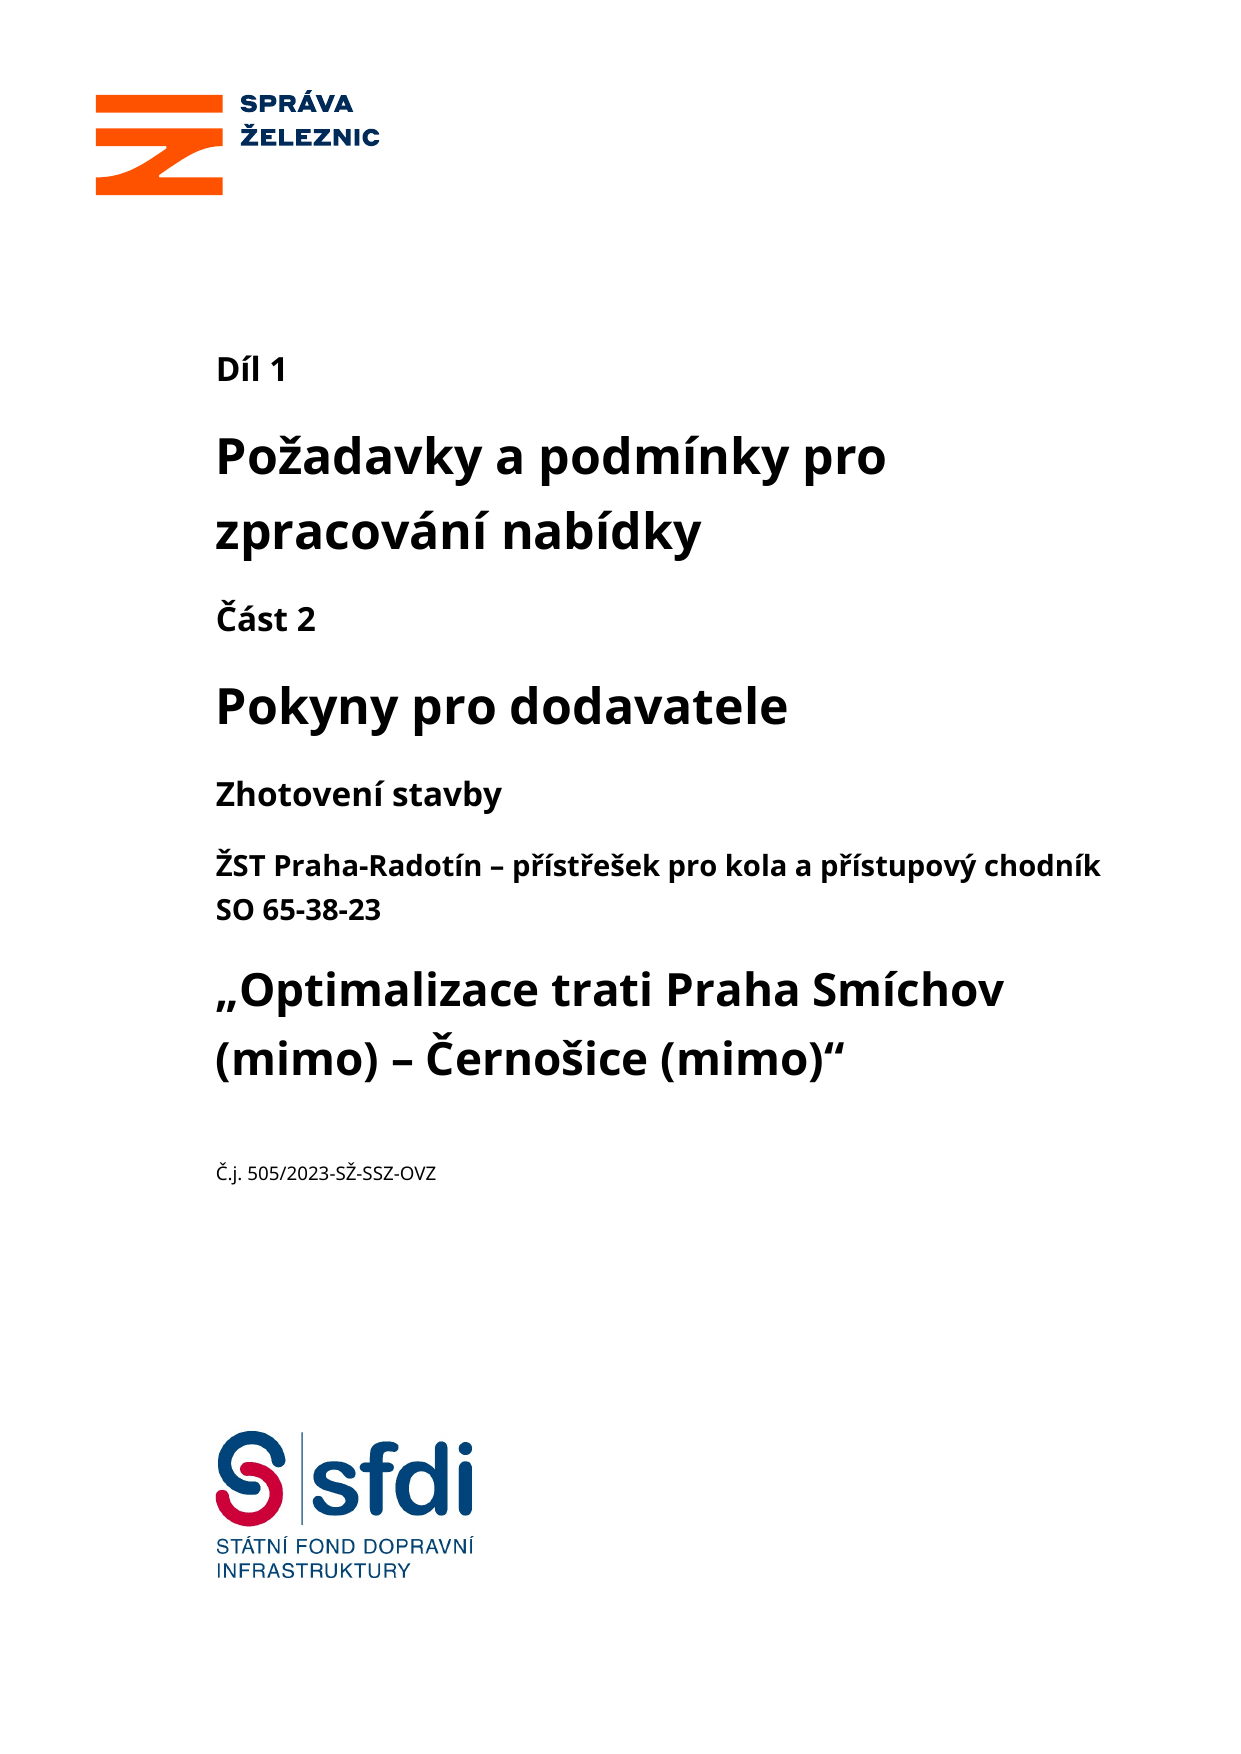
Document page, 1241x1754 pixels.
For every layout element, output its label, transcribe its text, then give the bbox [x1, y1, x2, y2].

list Č.j. 505/2023-SŽ-SSZ-OVZ [216, 1160, 1122, 1186]
text Část 2 [216, 596, 1122, 641]
text ŽST Praha-Radotín – přístřešek pro kola a přístupový chodník SO 65-38-23 [216, 845, 1122, 929]
picture [215, 1428, 474, 1578]
text „Optimalizace trati Praha Smíchov (mimo) – Černošice (mimo)“ [216, 958, 1122, 1089]
text Díl 1 [216, 346, 1122, 391]
text Požadavky a podmínky pro zpracování nabídky [216, 421, 1122, 564]
text Zhotovení stavby [216, 771, 1122, 816]
text Pokyny pro dodavatele [216, 671, 1122, 739]
